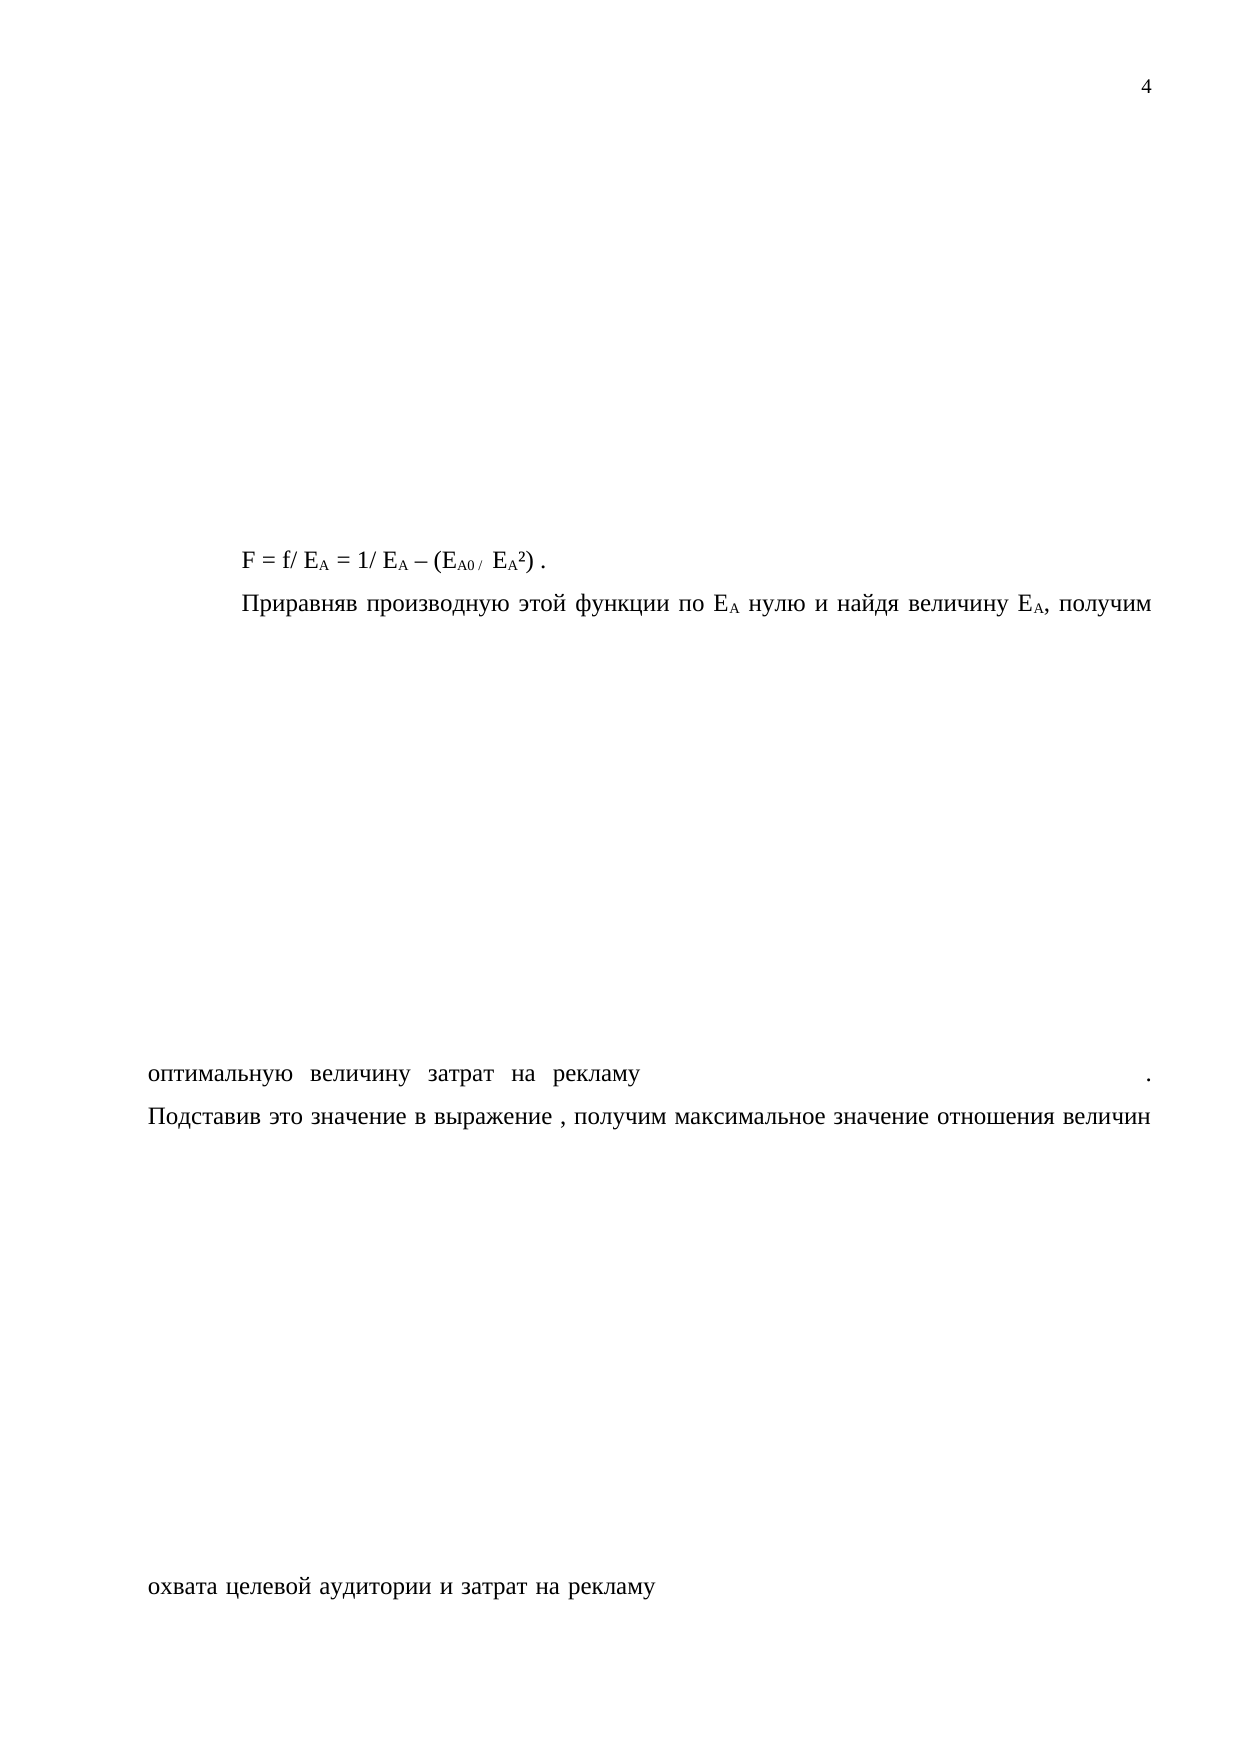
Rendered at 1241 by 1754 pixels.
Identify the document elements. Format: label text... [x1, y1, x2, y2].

text F = f/ EA = 1/ EA – (EA0 / EA²) . [148, 118, 1152, 574]
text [148, 588, 1152, 1600]
